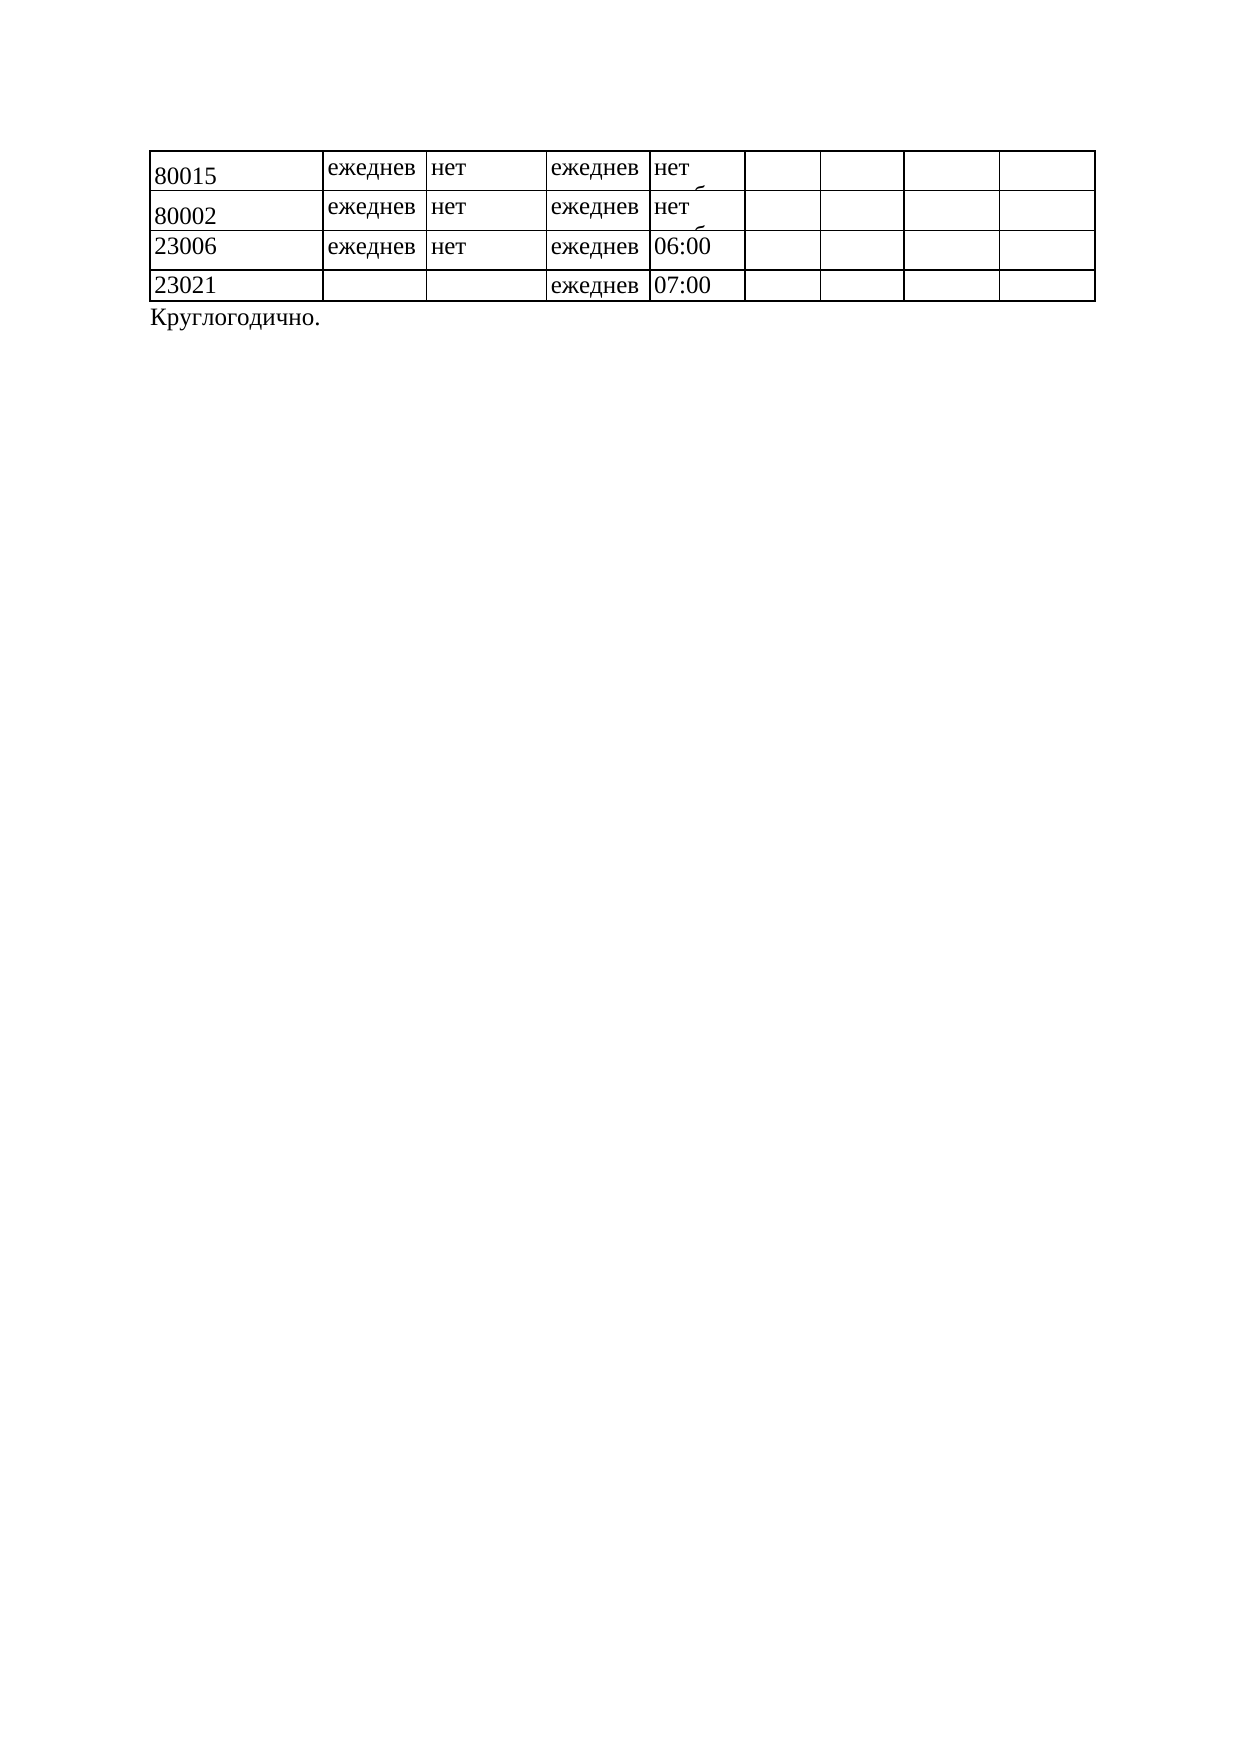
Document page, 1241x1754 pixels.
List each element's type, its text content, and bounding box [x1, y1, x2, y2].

table_cell [821, 152, 903, 190]
table_cell 23021 [151, 271, 322, 300]
table_cell [1000, 152, 1094, 190]
table_cell ежедневно [547, 191, 649, 229]
table_cell [1000, 231, 1094, 269]
table_cell 07:00 [651, 271, 744, 300]
table_cell ежедневно [547, 231, 649, 269]
table_cell [746, 152, 820, 190]
table_cell нет прибытия [651, 152, 744, 190]
table_cell [905, 271, 999, 300]
table_cell нет отправления [427, 231, 546, 269]
table_cell [427, 271, 546, 300]
table_cell [1000, 271, 1094, 300]
table_cell [746, 231, 820, 269]
table_cell нет отправления [427, 191, 546, 229]
table_cell [821, 191, 903, 229]
table_cell [746, 191, 820, 229]
table_cell 80002 [151, 191, 322, 229]
table_cell нет отправления [427, 152, 546, 190]
table_cell [1000, 191, 1094, 229]
table_cell [821, 271, 903, 300]
table_cell ежедневно [324, 191, 426, 229]
table_cell [905, 231, 999, 269]
text Круглогодично. [150, 302, 1090, 331]
table_cell [746, 271, 820, 300]
table_cell нет прибытия [651, 191, 744, 229]
table_cell ежедневно [547, 152, 649, 190]
table_cell 23006 [151, 231, 322, 269]
table_cell 06:00 [651, 231, 744, 269]
table_cell ежедневно [547, 271, 649, 300]
table_cell ежедневно [324, 152, 426, 190]
table_cell [905, 152, 999, 190]
table_cell [905, 191, 999, 229]
table_cell [821, 231, 903, 269]
table_cell [324, 271, 426, 300]
table_cell 80015 [151, 152, 322, 190]
table_cell ежедневно [324, 231, 426, 269]
